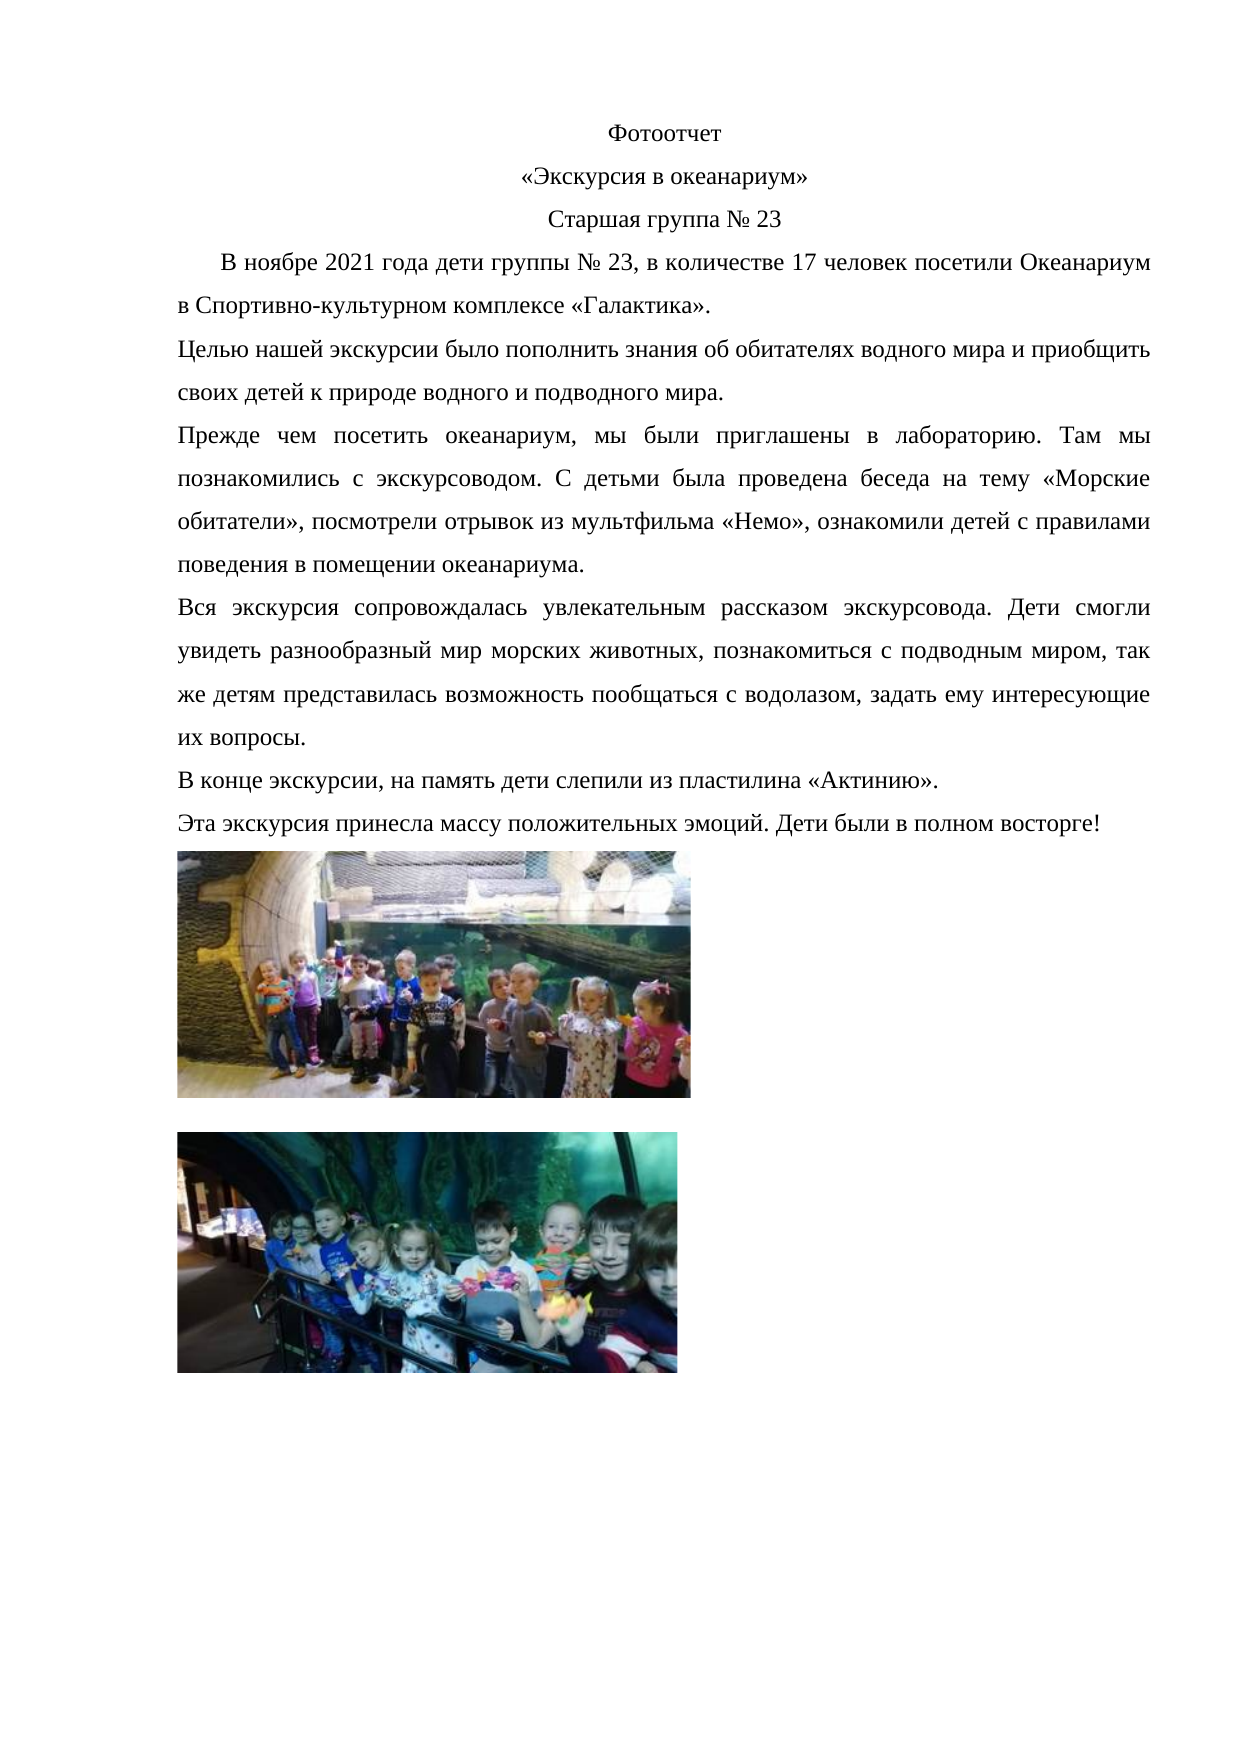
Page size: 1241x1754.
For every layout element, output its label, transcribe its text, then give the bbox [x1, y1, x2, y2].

text В ноябре 2021 года дети группы № 23, в количестве 17 человек посетили Океанариум в Спортивно-культурном комплексе «Галактика». [177, 247, 1152, 319]
picture [177, 851, 691, 1098]
picture [177, 1132, 678, 1373]
text Вся экскурсия сопровождалась увлекательным рассказом экскурсовода. Дети смогли увидеть разнообразный мир морских животных, познакомиться с подводным миром, так же детям представилась возможность пообщаться с водолазом, задать ему интересующие их вопросы. [177, 592, 1152, 751]
text «Экскурсия в океанариум» [177, 161, 1152, 190]
text Целью нашей экскурсии было пополнить знания об обитателях водного мира и приобщить своих детей к природе водного и подводного мира. [177, 334, 1152, 406]
text Фотоотчет [177, 118, 1152, 147]
text Эта экскурсия принесла массу положительных эмоций. Дети были в полном восторге! [177, 808, 1152, 837]
text Прежде чем посетить океанариум, мы были приглашены в лабораторию. Там мы познакомились с экскурсоводом. С детьми была проведена беседа на тему «Морские обитатели», посмотрели отрывок из мультфильма «Немо», ознакомили детей с правилами поведения в помещении океанариума. [177, 420, 1152, 578]
text Старшая группа № 23 [177, 204, 1152, 233]
text В конце экскурсии, на память дети слепили из пластилина «Актинию». [177, 765, 1152, 794]
